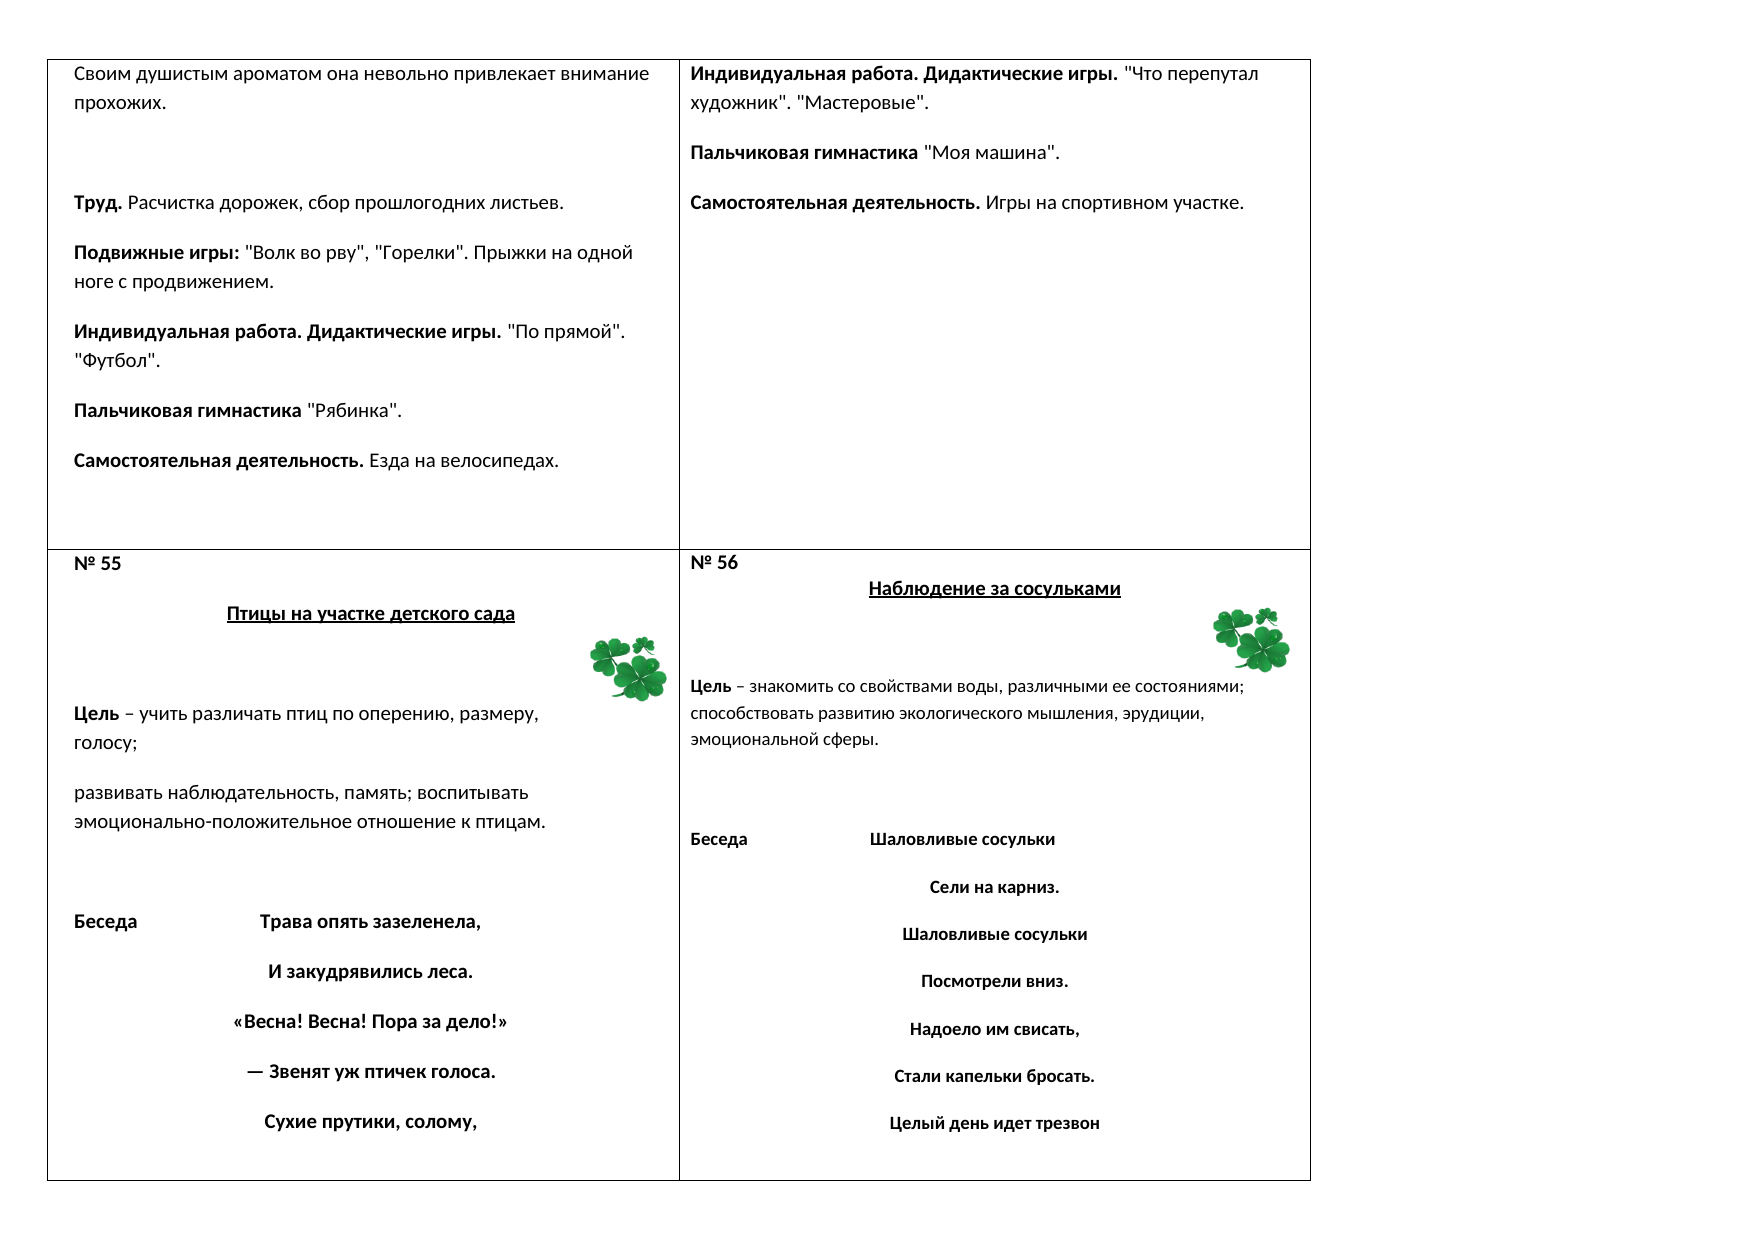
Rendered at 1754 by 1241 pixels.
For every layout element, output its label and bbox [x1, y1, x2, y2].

picture [588, 631, 669, 703]
table_cell [680, 60, 1310, 549]
table_cell [48, 60, 679, 549]
picture [1211, 602, 1292, 674]
table_cell [680, 550, 1310, 1180]
table_cell [48, 550, 679, 1180]
